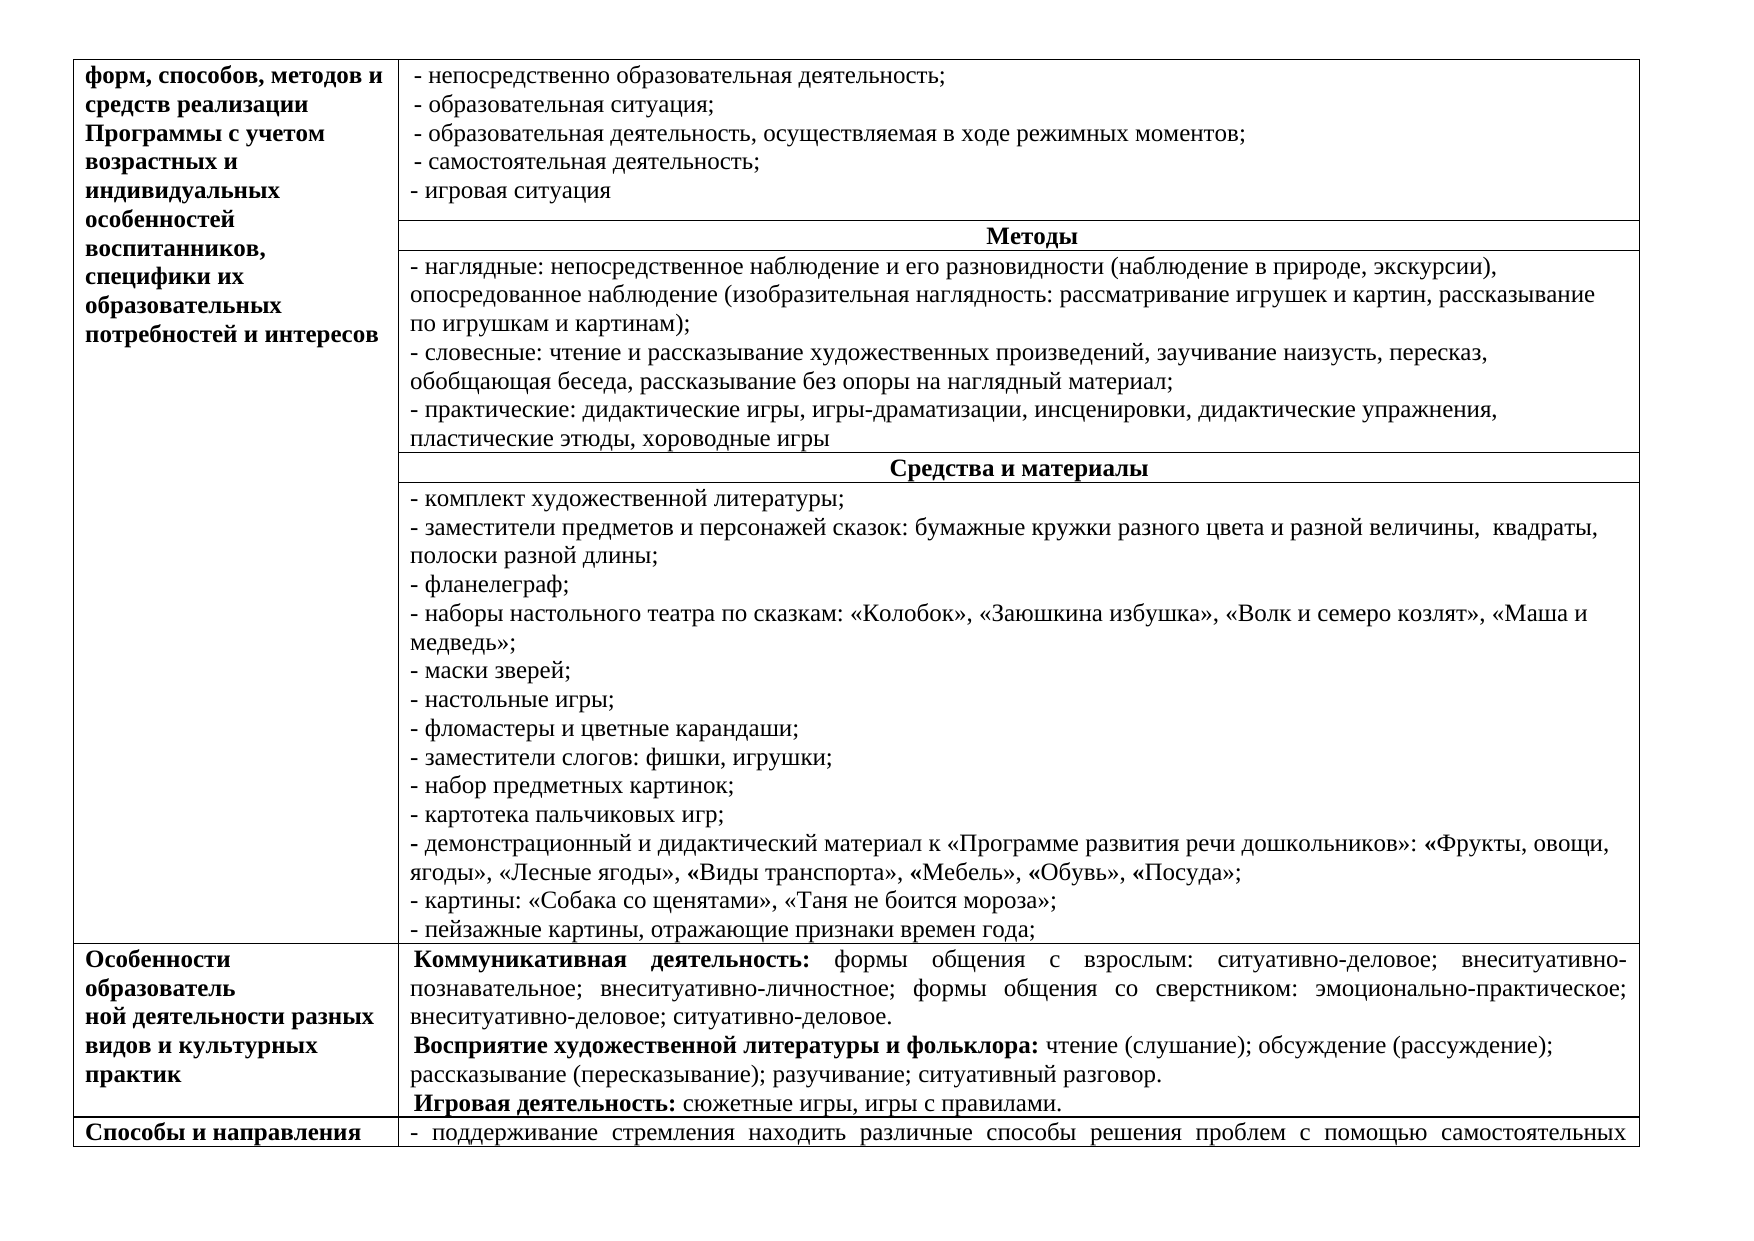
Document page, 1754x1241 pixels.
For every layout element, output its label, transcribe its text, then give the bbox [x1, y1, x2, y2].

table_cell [74, 60, 398, 943]
table_cell Методы [399, 221, 1639, 250]
table_cell - комплект художественной литературы; - заместители предметов и персонажей сказок: бумажные кружки разного цвета и разной величины, квадраты, полоски разной длины; - фланелеграф; - наборы настольного театра по сказкам: «Колобок», «Заюшкина избушка», «Волк и семеро козлят», «Маша и медведь»; - маски зверей; - настольные игры; - фломастеры и цветные карандаши; - заместители слогов: фишки, игрушки; - набор предметных картинок; - картотека пальчиковых игр; - демонстрационный и дидактический материал к «Программе развития речи дошкольников»: «Фрукты, овощи, ягоды», «Лесные ягоды», «Виды транспорта», «Мебель», «Обувь», «Посуда»; - картины: «Собака со щенятами», «Таня не боится мороза»; - пейзажные картины, отражающие признаки времен года; [399, 483, 1639, 943]
table_cell - наглядные: непосредственное наблюдение и его разновидности (наблюдение в природе, экскурсии), опосредованное наблюдение (изобразительная наглядность: рассматривание игрушек и картин, рассказывание по игрушкам и картинам); - словесные: чтение и рассказывание художественных произведений, заучивание наизусть, пересказ, обобщающая беседа, рассказывание без опоры на наглядный материал; - практические: дидактические игры, игры-драматизации, инсценировки, дидактические упражнения, пластические этюды, хороводные игры [399, 251, 1639, 452]
table_cell - непосредственно образовательная деятельность; - образовательная ситуация; - образовательная деятельность, осуществляемая в ходе режимных моментов; - самостоятельная деятельность; - игровая ситуация [399, 60, 1639, 220]
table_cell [74, 1118, 398, 1146]
table_cell Средства и материалы [399, 453, 1639, 482]
table_cell Особенности образователь ной деятельности разных видов и культурных практик [74, 944, 398, 1116]
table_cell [399, 1118, 1639, 1146]
table_cell Коммуникативная деятельность: формы общения с взрослым: ситуативно-деловое; внеситуативно-познавательное; внеситуативно-личностное; формы общения со сверстником: эмоционально-практическое; внеситуативно-деловое; ситуативно-деловое. Восприятие художественной литературы и фольклора: чтение (слушание); обсуждение (рассуждение); рассказывание (пересказывание); разучивание; ситуативный разговор. Игровая деятельность: сюжетные игры, игры с правилами. [399, 944, 1639, 1116]
